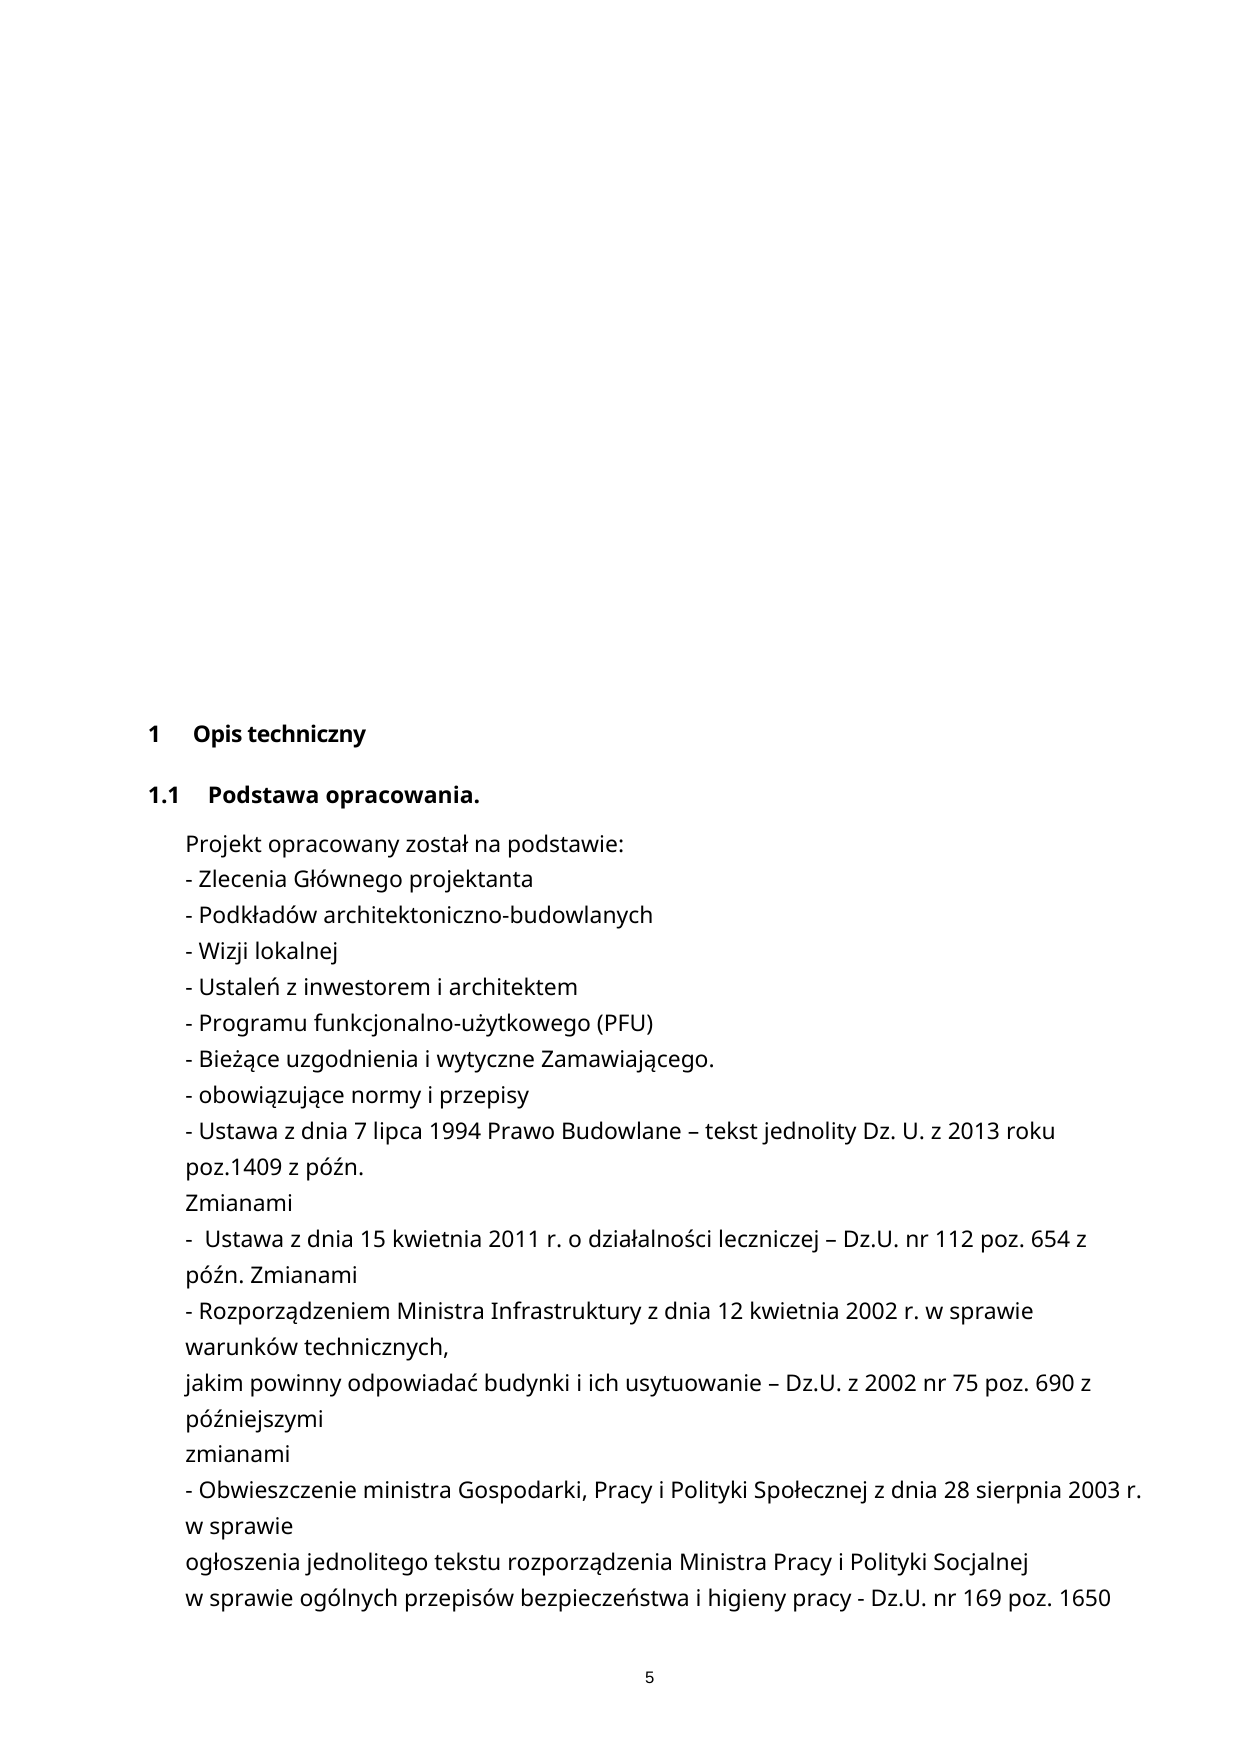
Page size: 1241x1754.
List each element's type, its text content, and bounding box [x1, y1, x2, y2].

text - Ustawa z dnia 7 lipca 1994 Prawo Budowlane – tekst jednolity Dz. U. z 2013 roku poz.1409 z późn. [185, 1115, 1152, 1182]
text - Obwieszczenie ministra Gospodarki, Pracy i Polityki Społecznej z dnia 28 sierpnia 2003 r. w sprawie [185, 1474, 1152, 1542]
text ogłoszenia jednolitego tekstu rozporządzenia Ministra Pracy i Polityki Socjalnej [185, 1546, 1152, 1577]
text - Podkładów architektoniczno-budowlanych [185, 899, 1152, 931]
subtitle Podstawa opracowania. [148, 779, 1152, 810]
subtitle Opis techniczny [148, 718, 1152, 749]
text - Zlecenia Głównego projektanta [185, 863, 1152, 895]
text w sprawie ogólnych przepisów bezpieczeństwa i higieny pracy - Dz.U. nr 169 poz. 1650 [185, 1582, 1152, 1613]
text jakim powinny odpowiadać budynki i ich usytuowanie – Dz.U. z 2002 nr 75 poz. 690 z późniejszymi [185, 1367, 1152, 1434]
text - obowiązujące normy i przepisy [185, 1079, 1152, 1110]
text - Bieżące uzgodnienia i wytyczne Zamawiającego. [185, 1043, 1152, 1074]
text - Programu funkcjonalno-użytkowego (PFU) [185, 1007, 1152, 1038]
text - Wizji lokalnej [185, 935, 1152, 967]
text Projekt opracowany został na podstawie: [185, 827, 1152, 859]
text - Ustaleń z inwestorem i architektem [185, 971, 1152, 1002]
text - Ustawa z dnia 15 kwietnia 2011 r. o działalności leczniczej – Dz.U. nr 112 poz. 654 z późn. Zmianami [185, 1223, 1152, 1290]
text - Rozporządzeniem Ministra Infrastruktury z dnia 12 kwietnia 2002 r. w sprawie warunków technicznych, [185, 1295, 1152, 1362]
text zmianami [185, 1438, 1152, 1470]
text Zmianami [185, 1187, 1152, 1218]
